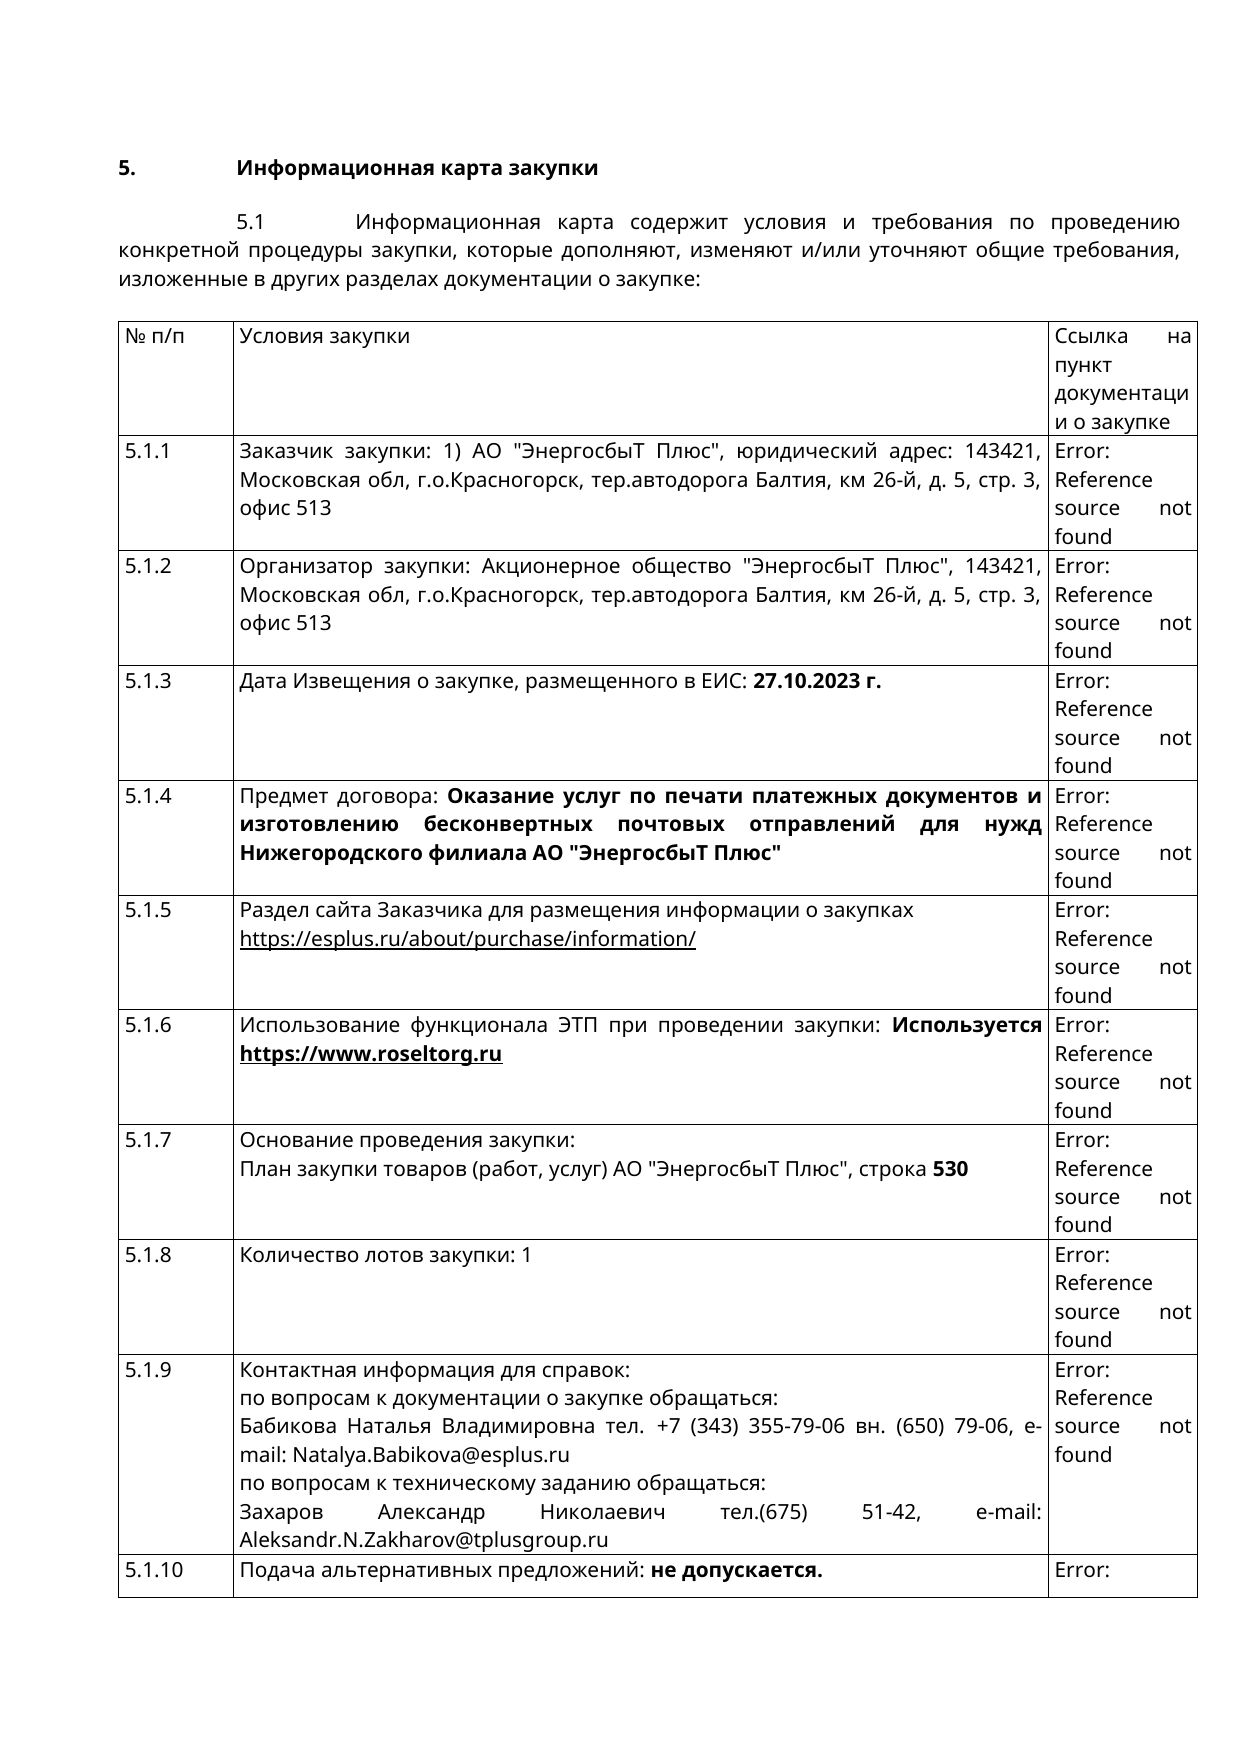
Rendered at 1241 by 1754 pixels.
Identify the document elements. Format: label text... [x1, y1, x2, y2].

table_cell Раздел сайта Заказчика для размещения информации о закупках https://esplus.ru/about/purchase/information/ [234, 896, 1048, 1009]
table_cell Использование функционала ЭТП при проведении закупки: Используется https://www.roseltorg.ru [234, 1010, 1048, 1124]
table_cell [234, 1555, 1048, 1597]
table_cell Основание проведения закупки: План закупки товаров (работ, услуг) АО "ЭнергосбыТ Плюс", строка 530 [234, 1125, 1048, 1239]
table_header Условия закупки [234, 322, 1048, 435]
table_cell Предмет договора: Оказание услуг по печати платежных документов и изготовлению бесконвертных почтовых отправлений для нужд Нижегородского филиала АО "ЭнергосбыТ Плюс" [234, 781, 1048, 894]
subtitle Информационная карта закупки [118, 153, 1181, 182]
table_cell [119, 1125, 233, 1239]
table_cell Организатор закупки: Акционерное общество "ЭнергосбыТ Плюс", 143421, Московская обл, г.о.Красногорск, тер.автодорога Балтия, км 26-й, д. 5, стр. 3, офис 513 [234, 551, 1048, 665]
table_cell Дата Извещения о закупке, размещенного в ЕИС: 27.10.2023 г. [234, 666, 1048, 780]
table_cell [119, 1355, 233, 1554]
table_cell [119, 1010, 233, 1124]
text 5.1 Информационная карта содержит условия и требования по проведению конкретной процедуры закупки, которые дополняют, изменяют и/или уточняют общие требования, изложенные в других разделах документации о закупке: [118, 207, 1181, 292]
table_cell Контактная информация для справок: по вопросам к документации о закупке обращаться: Бабикова Наталья Владимировна тел. +7 (343) 355-79-06 вн. (650) 79-06, e-mail: Natalya.Babikova@esplus.ru по вопросам к техническому заданию обращаться: Захаров Александр Николаевич тел.(675) 51-42, e-mail: Aleksandr.N.Zakharov@tplusgroup.ru [234, 1355, 1048, 1554]
table_header Ссылка на пункт документации о закупке [1049, 322, 1197, 435]
table_cell [119, 1555, 233, 1597]
table_cell [119, 781, 233, 894]
table_cell [119, 666, 233, 780]
table_cell [119, 1240, 233, 1354]
table_cell [119, 436, 233, 550]
table_cell [119, 551, 233, 665]
table_cell [119, 896, 233, 1009]
table_header № п/п [119, 322, 233, 435]
table_cell Количество лотов закупки: 1 [234, 1240, 1048, 1354]
table_cell Заказчик закупки: 1) АО "ЭнергосбыТ Плюс", юридический адрес: 143421, Московская обл, г.о.Красногорск, тер.автодорога Балтия, км 26-й, д. 5, стр. 3, офис 513 [234, 436, 1048, 550]
